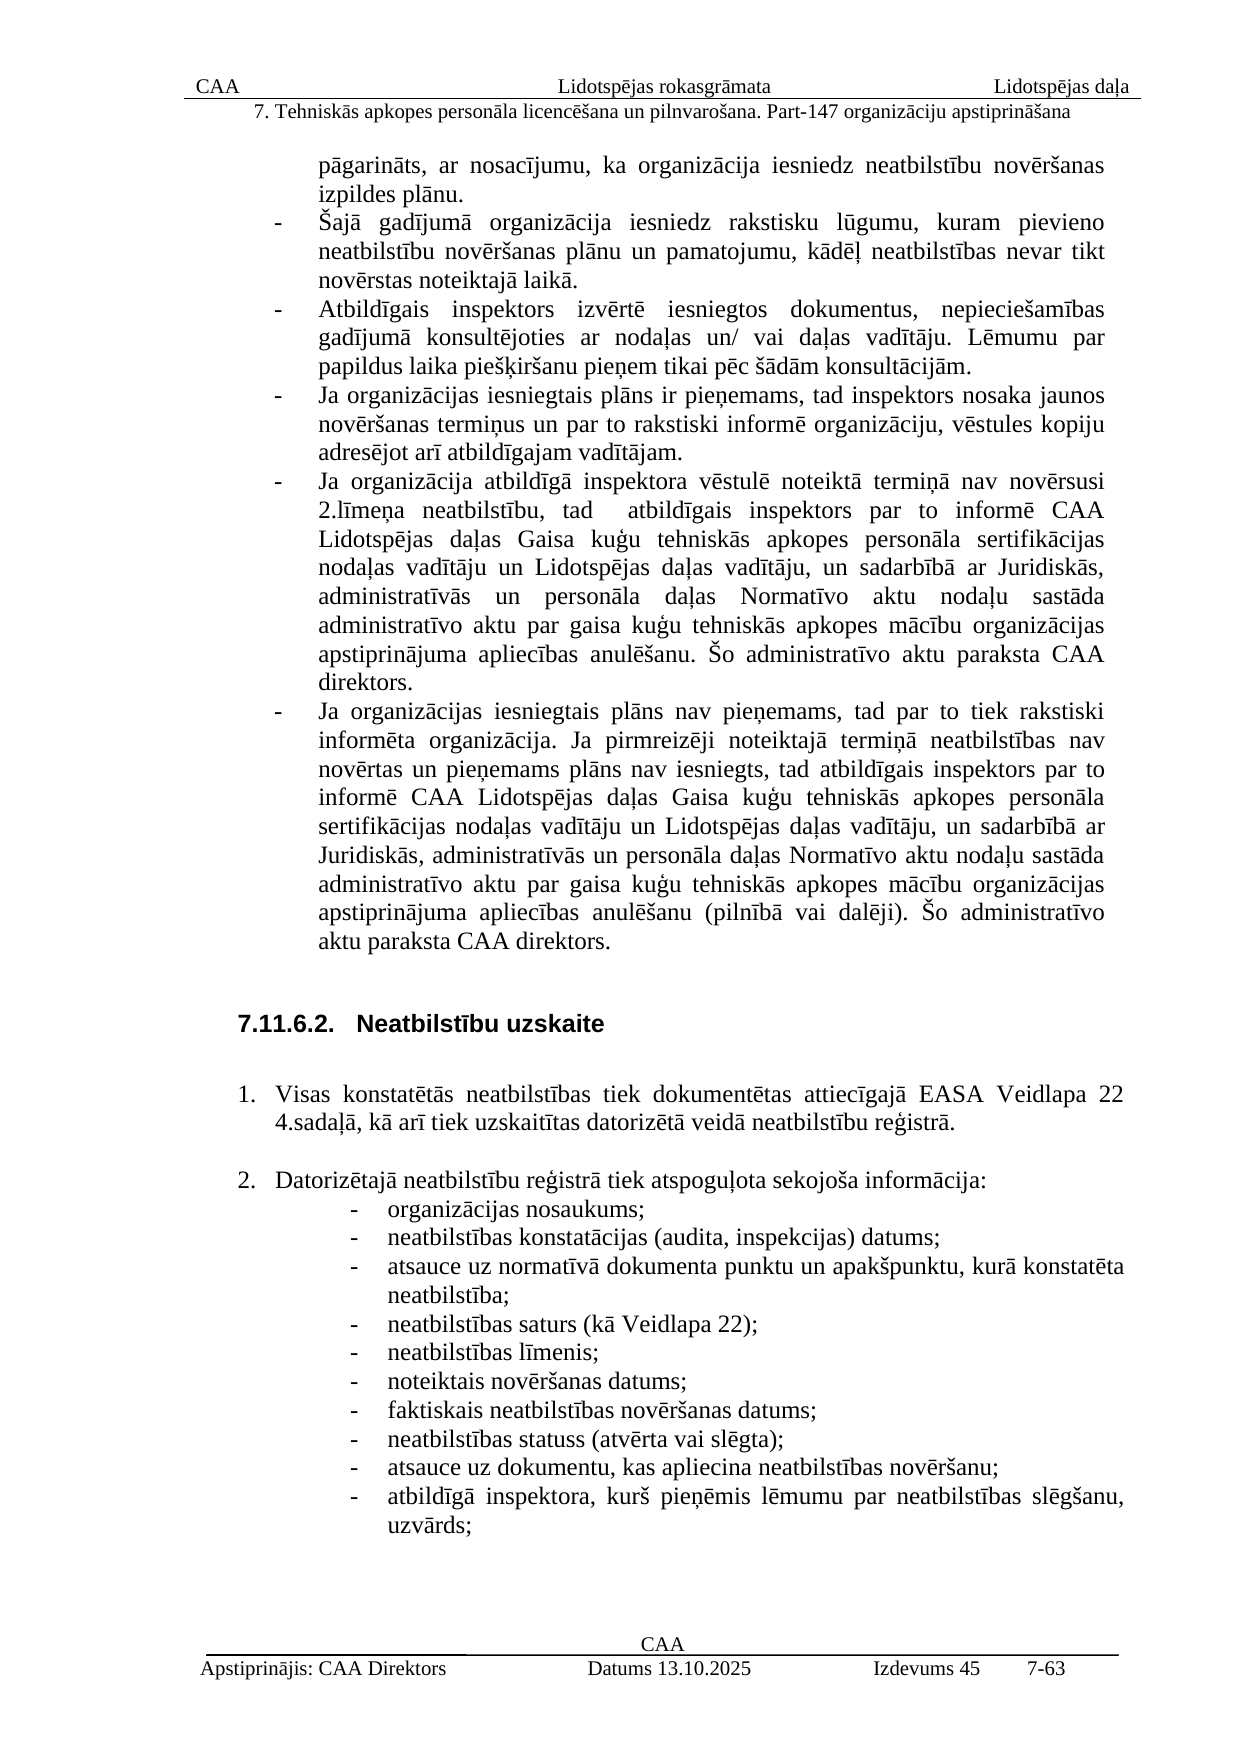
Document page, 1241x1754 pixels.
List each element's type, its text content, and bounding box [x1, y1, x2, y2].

list faktiskais neatbilstības novēršanas datums; [350, 1395, 1125, 1424]
list organizācijas nosaukums; [350, 1194, 1125, 1222]
list Visas konstatētās neatbilstības tiek dokumentētas attiecīgajā EASA Veidlapa 22 4.sadaļā, kā arī tiek uzskaitītas datorizētā veidā neatbilstību reģistrā. [237, 1079, 1125, 1136]
list atbildīgā inspektora, kurš pieņēmis lēmumu par neatbilstības slēgšanu, uzvārds; [350, 1481, 1125, 1539]
list atsauce uz normatīvā dokumenta punktu un apakšpunktu, kurā konstatēta neatbilstība; [350, 1251, 1125, 1309]
list Ja organizācija atbildīgā inspektora vēstulē noteiktā termiņā nav novērsusi 2.līmeņa neatbilstību, tad atbildīgais inspektors par to informē CAA Lidotspējas daļas Gaisa kuģu tehniskās apkopes personāla sertifikācijas nodaļas vadītāju un Lidotspējas daļas vadītāju, un sadarbībā ar Juridiskās, administratīvās un personāla daļas Normatīvo aktu nodaļu sastāda administratīvo aktu par gaisa kuģu tehniskās apkopes mācību organizācijas apstiprinājuma apliecības anulēšanu. Šo administratīvo aktu paraksta CAA direktors. [274, 466, 1106, 696]
list noteiktais novēršanas datums; [350, 1366, 1125, 1395]
list atsauce uz dokumentu, kas apliecina neatbilstības novēršanu; [350, 1452, 1125, 1481]
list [274, 150, 1106, 207]
list Datorizētajā neatbilstību reģistrā tiek atspoguļota sekojoša informācija: [237, 1165, 1125, 1194]
list neatbilstības statuss (atvērta vai slēgta); [350, 1424, 1125, 1452]
list neatbilstības saturs (kā Veidlapa 22); [350, 1309, 1125, 1337]
list neatbilstības līmenis; [350, 1337, 1125, 1366]
list Neatbilstību uzskaite [237, 1009, 1106, 1037]
list Ja organizācijas iesniegtais plāns nav pieņemams, tad par to tiek rakstiski informēta organizācija. Ja pirmreizēji noteiktajā termiņā neatbilstības nav novērtas un pieņemams plāns nav iesniegts, tad atbildīgais inspektors par to informē CAA Lidotspējas daļas Gaisa kuģu tehniskās apkopes personāla sertifikācijas nodaļas vadītāju un Lidotspējas daļas vadītāju, un sadarbībā ar Juridiskās, administratīvās un personāla daļas Normatīvo aktu nodaļu sastāda administratīvo aktu par gaisa kuģu tehniskās apkopes mācību organizācijas apstiprinājuma apliecības anulēšanu (pilnībā vai dalēji). Šo administratīvo aktu paraksta CAA direktors. [274, 696, 1106, 955]
list Atbildīgais inspektors izvērtē iesniegtos dokumentus, nepieciešamības gadījumā konsultējoties ar nodaļas un/ vai daļas vadītāju. Lēmumu par papildus laika piešķiršanu pieņem tikai pēc šādām konsultācijām. [274, 294, 1106, 380]
list neatbilstības konstatācijas (audita, inspekcijas) datums; [350, 1222, 1125, 1251]
list Ja organizācijas iesniegtais plāns ir pieņemams, tad inspektors nosaka jaunos novēršanas termiņus un par to rakstiski informē organizāciju, vēstules kopiju adresējot arī atbildīgajam vadītājam. [274, 380, 1106, 466]
list Šajā gadījumā organizācija iesniedz rakstisku lūgumu, kuram pievieno neatbilstību novēršanas plānu un pamatojumu, kādēļ neatbilstības nevar tikt novērstas noteiktajā laikā. [274, 207, 1106, 294]
